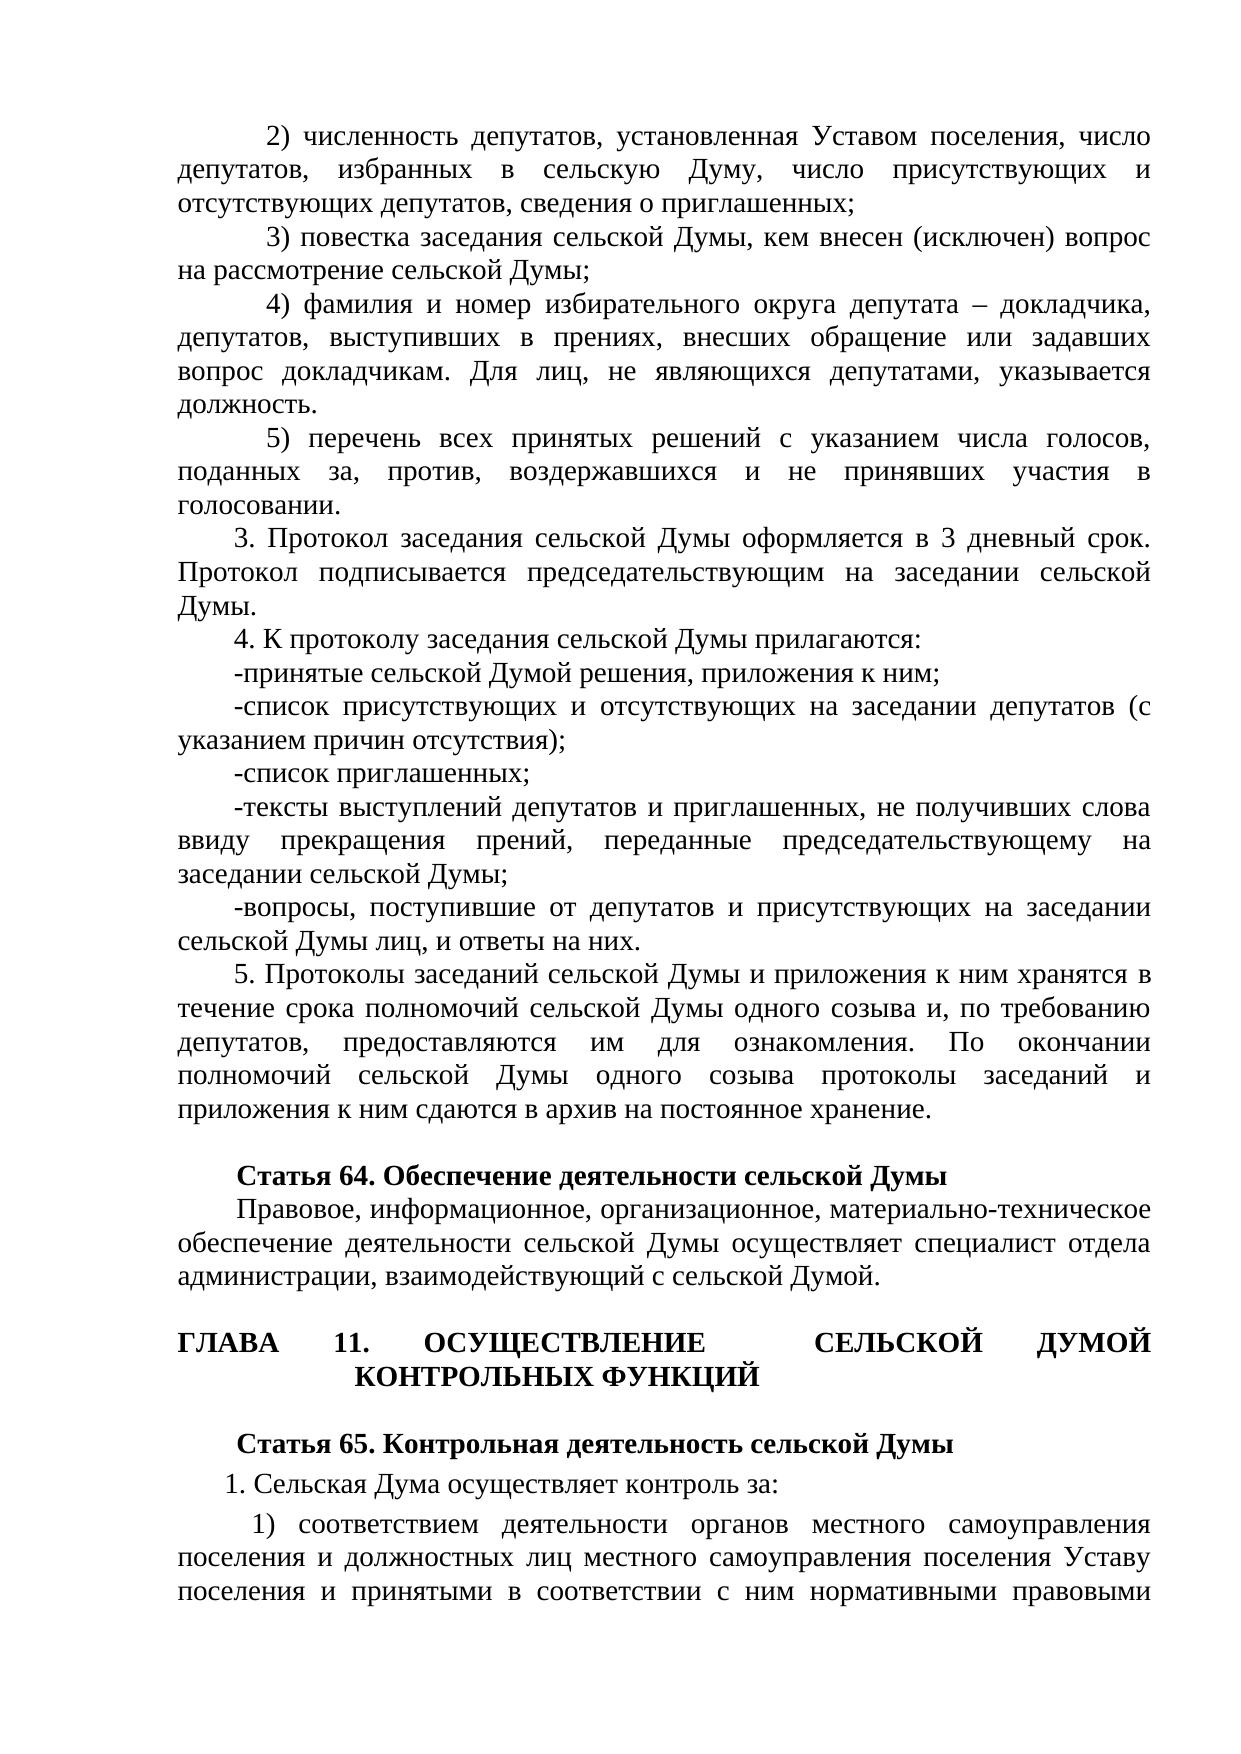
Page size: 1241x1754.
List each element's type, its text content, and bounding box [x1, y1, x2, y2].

text 1. Сельская Дума осуществляет контроль за: [177, 1466, 1152, 1499]
text 4) фамилия и номер избирательного округа депутата – докладчика, депутатов, выступивших в прениях, внесших обращение или задавших вопрос докладчикам. Для лиц, не являющихся депутатами, указывается должность. [177, 286, 1152, 420]
text -тексты выступлений депутатов и приглашенных, не получивших слова ввиду прекращения прений, переданные председательствующему на заседании сельской Думы; [177, 789, 1152, 889]
text 5) перечень всех принятых решений с указанием числа голосов, поданных за, против, воздержавшихся и не принявших участия в голосовании. [177, 420, 1152, 521]
text 5. Протоколы заседаний сельской Думы и приложения к ним хранятся в течение срока полномочий сельской Думы одного созыва и, по требованию депутатов, предоставляются им для ознакомления. По окончании полномочий сельской Думы одного созыва протоколы заседаний и приложения к ним сдаются в архив на постоянное хранение. [177, 957, 1152, 1124]
text Правовое, информационное, организационное, материально-техническое обеспечение деятельности сельской Думы осуществляет специалист отдела администрации, взаимодействующий с сельской Думой. [177, 1191, 1152, 1292]
text Статья 64. Обеспечение деятельности сельской Думы [177, 1158, 1152, 1191]
text -список присутствующих и отсутствующих на заседании депутатов (с указанием причин отсутствия); [177, 688, 1152, 755]
text 3. Протокол заседания сельской Думы оформляется в 3 дневный срок. Протокол подписывается председательствующим на заседании сельской Думы. [177, 521, 1152, 621]
text Статья 65. Контрольная деятельность сельской Думы [177, 1426, 1152, 1460]
text 2) численность депутатов, установленная Уставом поселения, число депутатов, избранных в сельскую Думу, число присутствующих и отсутствующих депутатов, сведения о приглашенных; [177, 118, 1152, 219]
text -список приглашенных; [177, 755, 1152, 789]
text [177, 1506, 1152, 1606]
text Глава 11. ОСУЩЕСТВЛЕНИЕ СЕЛЬСКОЙ ДУМОЙ КОНТРОЛЬНЫХ ФУНКЦИЙ [177, 1326, 1152, 1393]
text 4. К протоколу заседания сельской Думы прилагаются: [177, 621, 1152, 655]
text -принятые сельской Думой решения, приложения к ним; [177, 655, 1152, 688]
text -вопросы, поступившие от депутатов и присутствующих на заседании сельской Думы лиц, и ответы на них. [177, 889, 1152, 957]
text 3) повестка заседания сельской Думы, кем внесен (исключен) вопрос на рассмотрение сельской Думы; [177, 219, 1152, 286]
